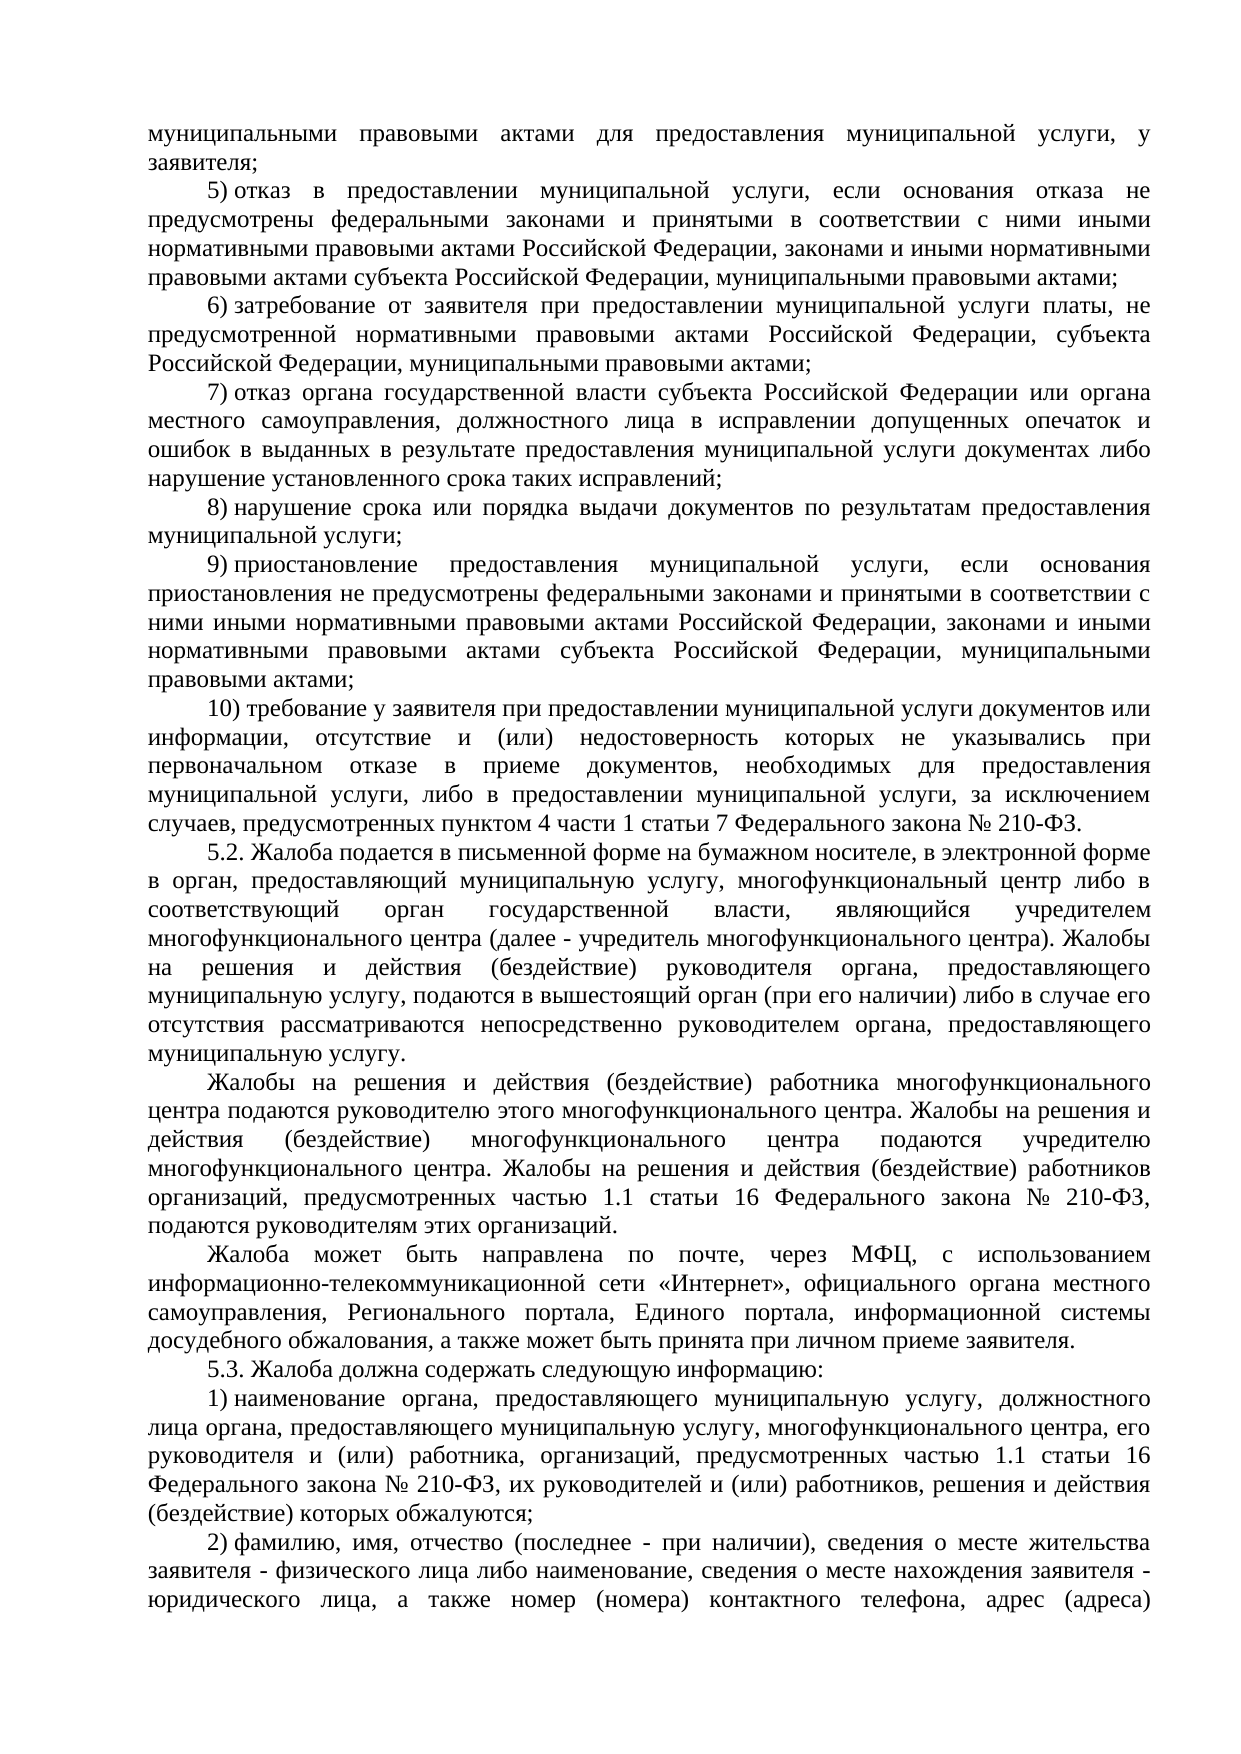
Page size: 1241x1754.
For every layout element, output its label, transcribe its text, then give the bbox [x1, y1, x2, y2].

text 5) отказ в предоставлении муниципальной услуги, если основания отказа не предусмотрены федеральными законами и принятыми в соответствии с ними иными нормативными правовыми актами Российской Федерации, законами и иными нормативными правовыми актами субъекта Российской Федерации, муниципальными правовыми актами; [148, 176, 1152, 291]
text Жалоба может быть направлена по почте, через МФЦ, с использованием информационно-телекоммуникационной сети «Интернет», официального органа местного самоуправления, Регионального портала, Единого портала, информационной системы досудебного обжалования, а также может быть принята при личном приеме заявителя. [148, 1239, 1152, 1354]
text 5.2. Жалоба подается в письменной форме на бумажном носителе, в электронной форме в орган, предоставляющий муниципальную услугу, многофункциональный центр либо в соответствующий орган государственной власти, являющийся учредителем многофункционального центра (далее - учредитель многофункционального центра). Жалобы на решения и действия (бездействие) руководителя органа, предоставляющего муниципальную услугу, подаются в вышестоящий орган (при его наличии) либо в случае его отсутствия рассматриваются непосредственно руководителем органа, предоставляющего муниципальную услугу. [148, 837, 1152, 1067]
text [148, 118, 1152, 176]
text 9) приостановление предоставления муниципальной услуги, если основания приостановления не предусмотрены федеральными законами и принятыми в соответствии с ними иными нормативными правовыми актами Российской Федерации, законами и иными нормативными правовыми актами субъекта Российской Федерации, муниципальными правовыми актами; [148, 549, 1152, 693]
text 8) нарушение срока или порядка выдачи документов по результатам предоставления муниципальной услуги; [148, 492, 1152, 549]
text 6) затребование от заявителя при предоставлении муниципальной услуги платы, не предусмотренной нормативными правовыми актами Российской Федерации, субъекта Российской Федерации, муниципальными правовыми актами; [148, 291, 1152, 377]
text 5.3. Жалоба должна содержать следующую информацию: [148, 1354, 1152, 1383]
text 10) требование у заявителя при предоставлении муниципальной услуги документов или информации, отсутствие и (или) недостоверность которых не указывались при первоначальном отказе в приеме документов, необходимых для предоставления муниципальной услуги, либо в предоставлении муниципальной услуги, за исключением случаев, предусмотренных пунктом 4 части 1 статьи 7 Федерального закона № 210-ФЗ. [148, 693, 1152, 837]
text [148, 1527, 1152, 1613]
text 7) отказ органа государственной власти субъекта Российской Федерации или органа местного самоуправления, должностного лица в исправлении допущенных опечаток и ошибок в выданных в результате предоставления муниципальной услуги документах либо нарушение установленного срока таких исправлений; [148, 377, 1152, 492]
text Жалобы на решения и действия (бездействие) работника многофункционального центра подаются руководителю этого многофункционального центра. Жалобы на решения и действия (бездействие) многофункционального центра подаются учредителю многофункционального центра. Жалобы на решения и действия (бездействие) работников организаций, предусмотренных частью 1.1 статьи 16 Федерального закона № 210-ФЗ, подаются руководителям этих организаций. [148, 1067, 1152, 1239]
text 1) наименование органа, предоставляющего муниципальную услугу, должностного лица органа, предоставляющего муниципальную услугу, многофункционального центра, его руководителя и (или) работника, организаций, предусмотренных частью 1.1 статьи 16 Федерального закона № 210-ФЗ, их руководителей и (или) работников, решения и действия (бездействие) которых обжалуются; [148, 1383, 1152, 1527]
